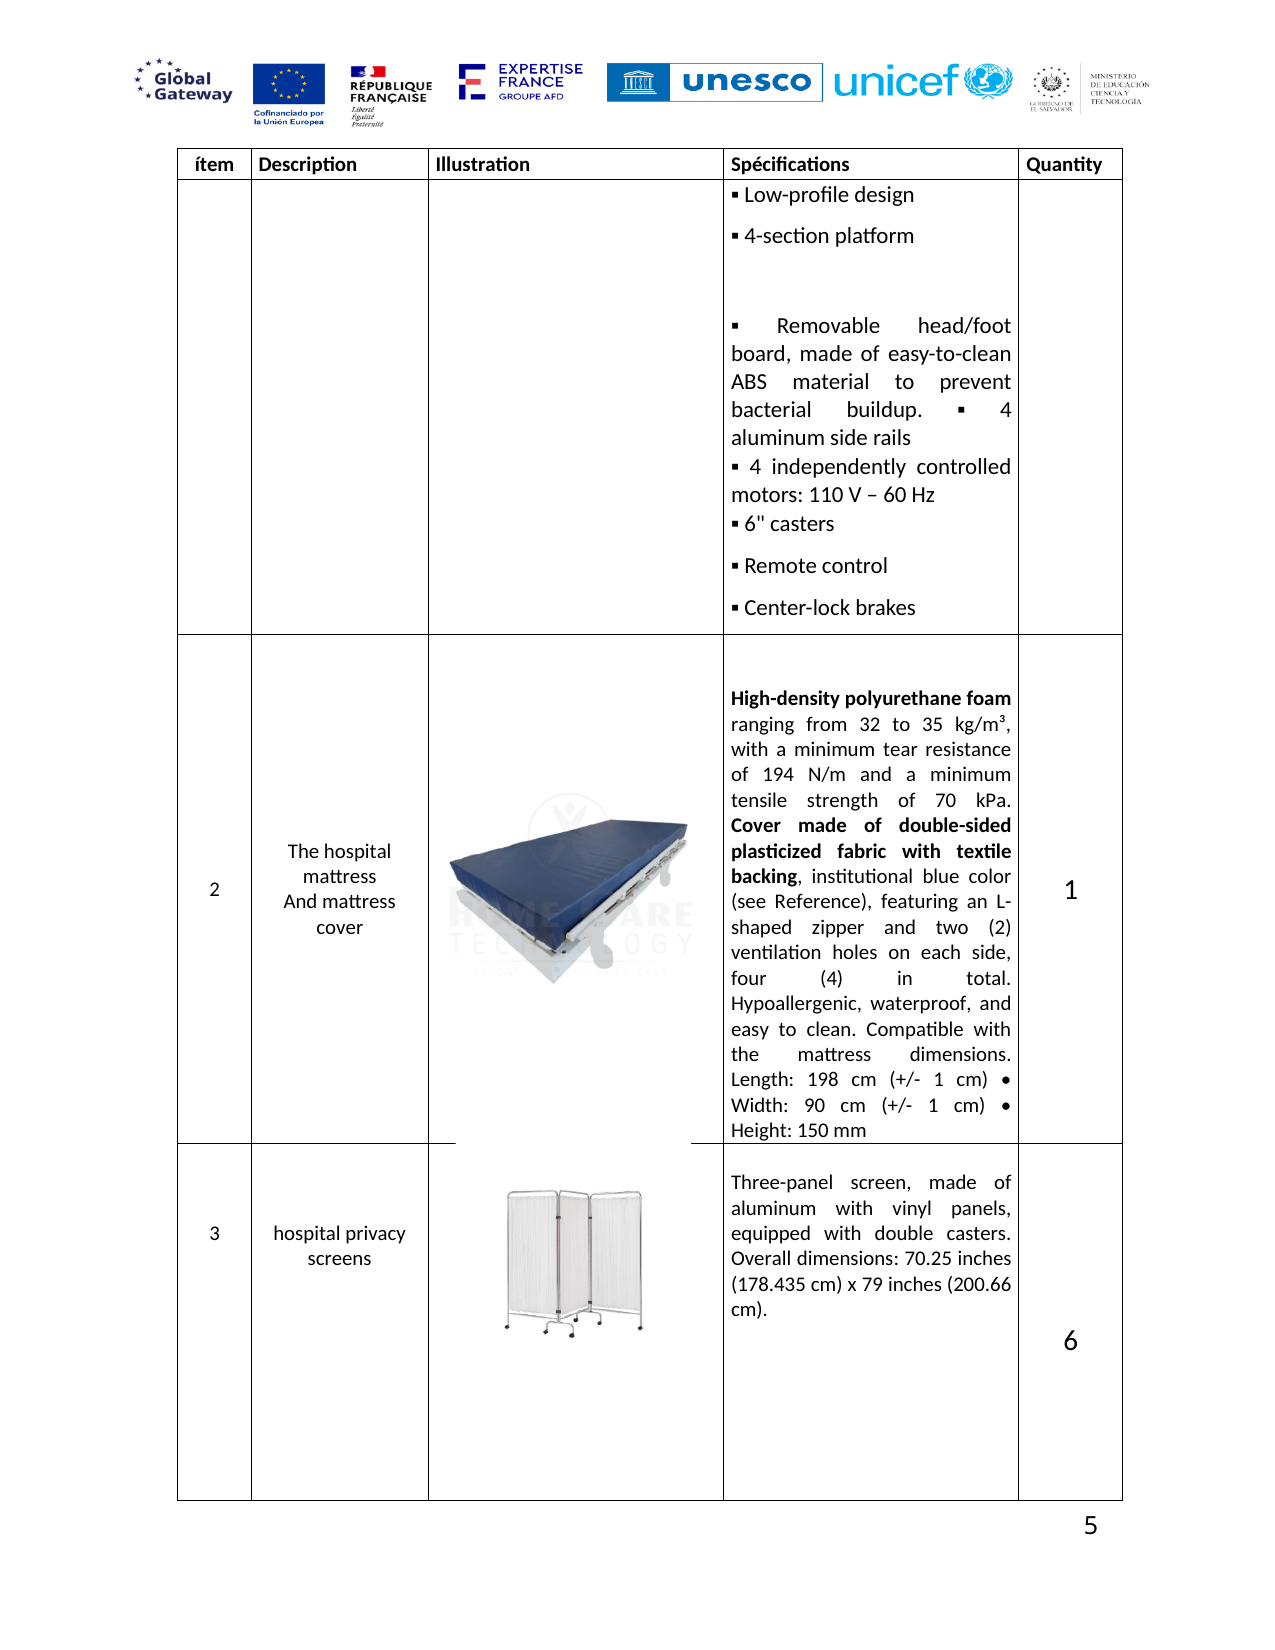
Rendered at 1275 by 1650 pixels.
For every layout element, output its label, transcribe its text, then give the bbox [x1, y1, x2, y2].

table_cell ▪ Removable head/foot board, made of easy-to-clean ABS material to prevent bacterial buildup. ▪ 4 aluminum side rails [724, 310, 1018, 451]
table_cell [429, 1144, 723, 1500]
table_cell 2 [178, 635, 251, 1143]
table_cell 6 [1019, 1144, 1122, 1500]
table_header Quantity [1019, 149, 1122, 179]
table_header Illustration [429, 149, 723, 179]
table_cell ▪ 4-section platform [724, 221, 1018, 310]
table_cell hospital privacy screens [252, 1144, 428, 1500]
table_cell ▪ 6" casters [724, 509, 1018, 550]
table_cell Three-panel screen, made of aluminum with vinyl panels, equipped with double casters. Overall dimensions: 70.25 inches (178.435 cm) x 79 inches (200.66 cm). [724, 1144, 1018, 1500]
table_cell The hospital mattress And mattress cover [252, 635, 428, 1143]
table_cell ▪ 4 independently controlled motors: 110 V – 60 Hz [724, 451, 1018, 508]
table_header Description [252, 149, 428, 179]
table_cell ▪ Center-lock brakes [724, 592, 1018, 633]
table_cell [429, 635, 723, 1143]
table_cell 3 [178, 1144, 251, 1500]
picture [91, 23, 1193, 154]
table_cell ▪ Low-profile design [724, 180, 1018, 221]
picture [455, 1143, 692, 1380]
table_header ítem [178, 149, 251, 179]
table_cell High-density polyurethane foam ranging from 32 to 35 kg/m³, with a minimum tear resistance of 194 N/m and a minimum tensile strength of 70 kPa. Cover made of double-sided plasticized fabric with textile backing, institutional blue color (see Reference), featuring an L-shaped zipper and two (2) ventilation holes on each side, four (4) in total. Hypoallergenic, waterproof, and easy to clean. Compatible with the mattress dimensions. Length: 198 cm (+/- 1 cm) • Width: 90 cm (+/- 1 cm) • Height: 150 mm [724, 635, 1018, 1143]
table_cell ▪ Remote control [724, 550, 1018, 592]
table_header Spécifications [724, 149, 1018, 179]
picture [441, 754, 705, 1018]
table_cell 1 [1019, 635, 1122, 1143]
